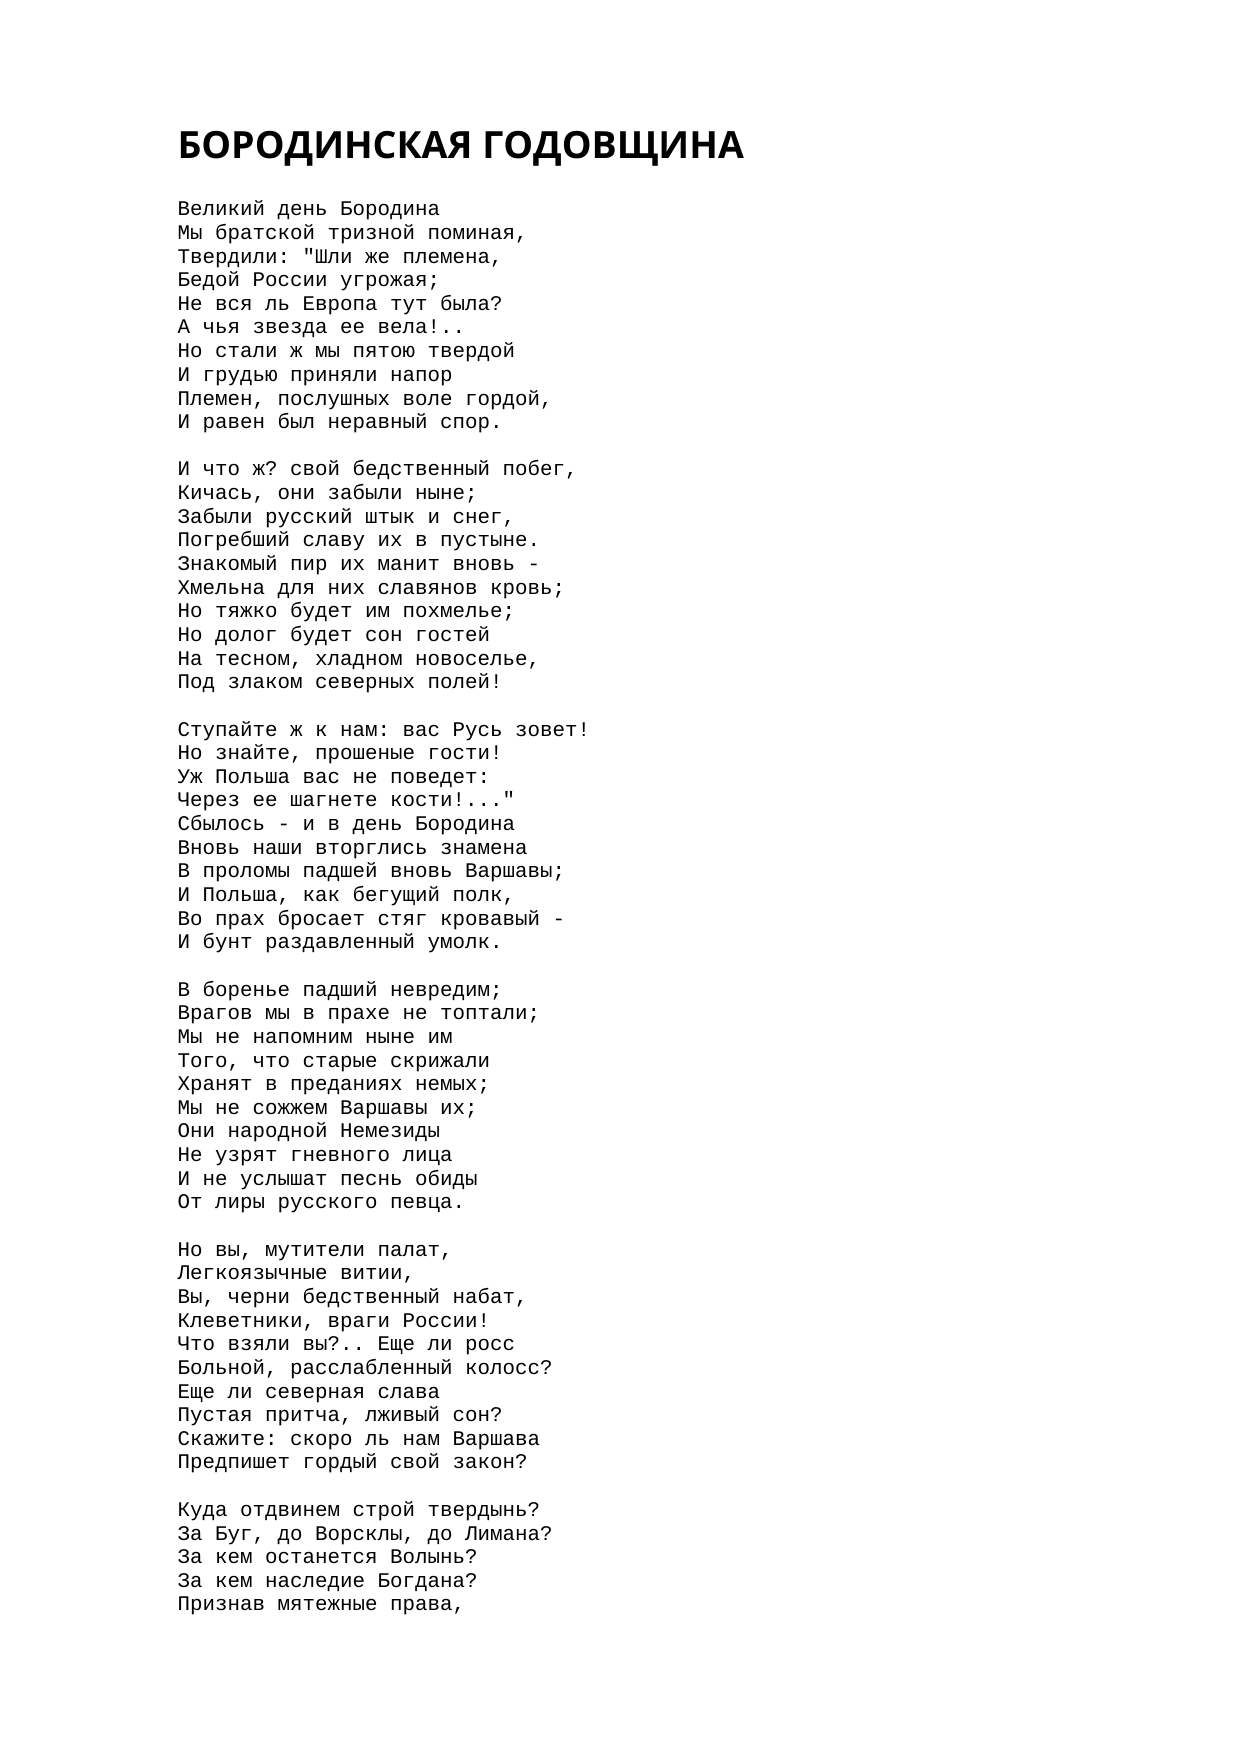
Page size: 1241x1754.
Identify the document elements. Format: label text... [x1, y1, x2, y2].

text И равен был неравный спор. [177, 411, 1152, 435]
text Но знайте, прошеные гости! [177, 742, 1152, 766]
text Но долог будет сон гостей [177, 624, 1152, 648]
text Но тяжко будет им похмелье; [177, 600, 1152, 624]
text Скажите: скоро ль нам Варшава [177, 1428, 1152, 1452]
text Сбылось - и в день Бородина [177, 813, 1152, 837]
text За кем наследие Богдана? [177, 1570, 1152, 1593]
text А чья звезда ее вела!.. [177, 317, 1152, 340]
text От лиры русского певца. [177, 1191, 1152, 1215]
text На тесном, хладном новоселье, [177, 648, 1152, 671]
text Погребший славу их в пустыне. [177, 529, 1152, 553]
text Кичась, они забыли ныне; [177, 482, 1152, 506]
text Пустая притча, лживый сон? [177, 1404, 1152, 1428]
text Уж Польша вас не поведет: [177, 766, 1152, 789]
text Но вы, мутители палат, [177, 1239, 1152, 1262]
text Хранят в преданиях немых; [177, 1073, 1152, 1097]
text В боренье падший невредим; [177, 979, 1152, 1002]
text И не услышат песнь обиды [177, 1168, 1152, 1191]
text Ступайте ж к нам: вас Русь зовет! [177, 718, 1152, 742]
text Но стали ж мы пятою твердой [177, 340, 1152, 364]
text Под злаком северных полей! [177, 671, 1152, 695]
text Что взяли вы?.. Еще ли росс [177, 1333, 1152, 1357]
text Мы братской тризной поминая, [177, 222, 1152, 246]
text И бунт раздавленный умолк. [177, 931, 1152, 955]
text Вы, черни бедственный набат, [177, 1286, 1152, 1310]
text Больной, расслабленный колосс? [177, 1357, 1152, 1381]
text Хмельна для них славянов кровь; [177, 577, 1152, 600]
text Через ее шагнете кости!..." [177, 789, 1152, 813]
text Знакомый пир их манит вновь - [177, 553, 1152, 577]
text В проломы падшей вновь Варшавы; [177, 860, 1152, 884]
text Того, что старые скрижали [177, 1049, 1152, 1073]
text Признав мятежные права, [177, 1593, 1152, 1617]
text За Буг, до Ворсклы, до Лимана? [177, 1522, 1152, 1546]
text Не узрят гневного лица [177, 1144, 1152, 1168]
text Предпишет гордый свой закон? [177, 1452, 1152, 1475]
text Они народной Немезиды [177, 1121, 1152, 1144]
text За кем останется Волынь? [177, 1546, 1152, 1570]
text Вновь наши вторглись знамена [177, 837, 1152, 860]
text Не вся ль Европа тут была? [177, 293, 1152, 317]
text БОРОДИНСКАЯ ГОДОВЩИНА [177, 118, 1152, 169]
text Еще ли северная слава [177, 1381, 1152, 1404]
text Мы не напомним ныне им [177, 1026, 1152, 1049]
text Во прах бросает стяг кровавый - [177, 908, 1152, 931]
text Легкоязычные витии, [177, 1262, 1152, 1286]
text Бедой России угрожая; [177, 269, 1152, 293]
text Клеветники, враги России! [177, 1310, 1152, 1333]
text Мы не сожжем Варшавы их; [177, 1097, 1152, 1121]
text И Польша, как бегущий полк, [177, 884, 1152, 908]
text Племен, послушных воле гордой, [177, 387, 1152, 411]
text Великий день Бородина [177, 198, 1152, 222]
text Забыли русский штык и снег, [177, 506, 1152, 529]
text Куда отдвинем строй твердынь? [177, 1499, 1152, 1522]
text И грудью приняли напор [177, 364, 1152, 387]
text И что ж? свой бедственный побег, [177, 458, 1152, 482]
text Твердили: "Шли же племена, [177, 246, 1152, 269]
text Врагов мы в прахе не топтали; [177, 1002, 1152, 1026]
